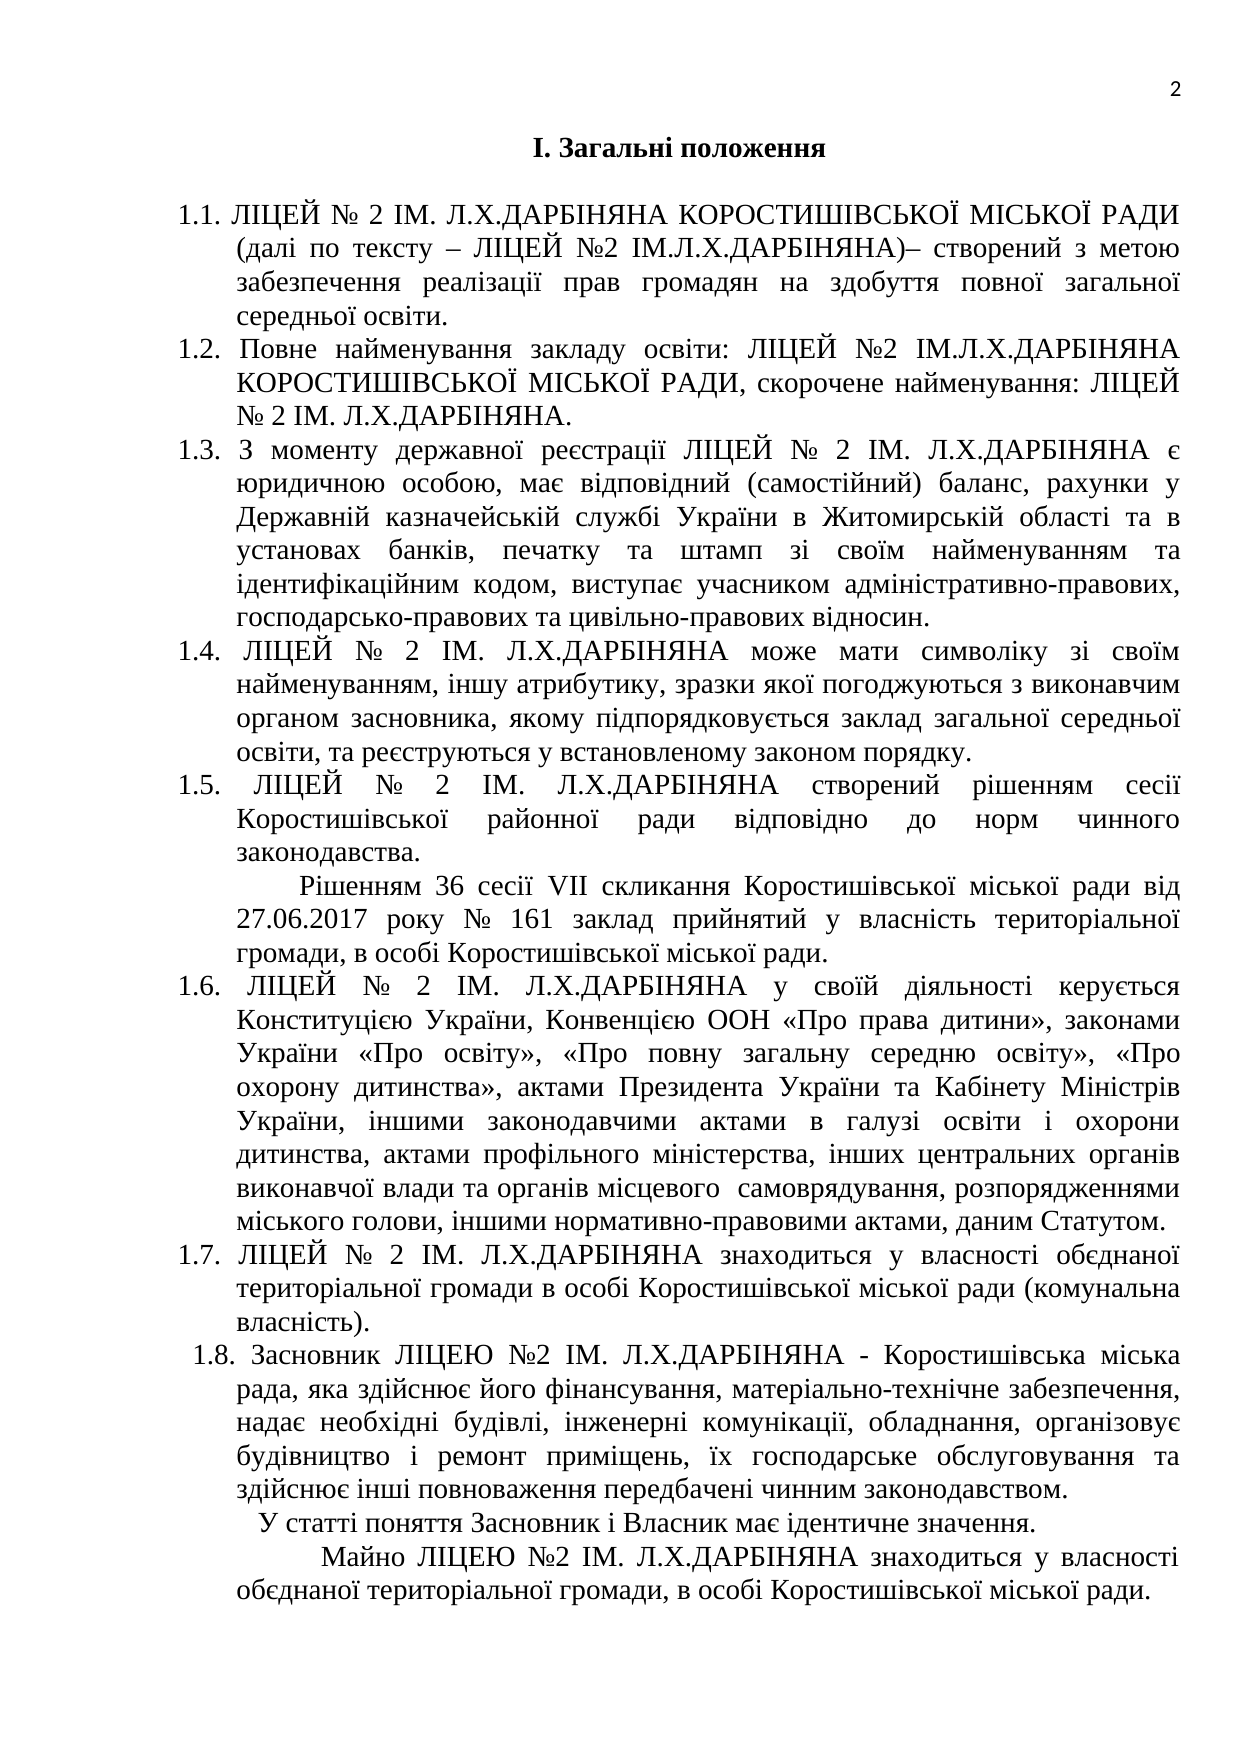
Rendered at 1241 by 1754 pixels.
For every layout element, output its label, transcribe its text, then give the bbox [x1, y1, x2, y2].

text У статті поняття Засновник і Власник має ідентичне значення. [177, 1505, 1181, 1539]
text 1.3. З моменту державної реєстрації ЛІЦЕЙ № 2 ІМ. Л.Х.ДАРБІНЯНА є юридичною особою, має відповідний (самостійний) баланс, рахунки у Державній казначейській службі України в Житомирській області та в установах банків, печатку та штамп зі своїм найменуванням та ідентифікаційним кодом, виступає учасником адміністративно-правових, господарсько-правових та цивільно-правових відносин. [177, 432, 1181, 633]
text 1.4. ЛІЦЕЙ № 2 ІМ. Л.Х.ДАРБІНЯНА може мати символіку зі своїм найменуванням, іншу атрибутику, зразки якої погоджуються з виконавчим органом засновника, якому підпорядковується заклад загальної середньої освіти, та реєструються у встановленому законом порядку. [177, 633, 1181, 767]
text 1.1. ЛІЦЕЙ № 2 ІМ. Л.Х.ДАРБІНЯНА КОРОСТИШІВСЬКОЇ МІСЬКОЇ РАДИ (далі по тексту – ЛІЦЕЙ №2 ІМ.Л.Х.ДАРБІНЯНА)– створений з метою забезпечення реалізації прав громадян на здобуття повної загальної середньої освіти. [177, 197, 1181, 331]
text 1.7. ЛІЦЕЙ № 2 ІМ. Л.Х.ДАРБІНЯНА знаходиться у власності обєднаної територіальної громади в особі Коростишівської міської ради (комунальна власність). [177, 1237, 1181, 1337]
text 1.6. ЛІЦЕЙ № 2 ІМ. Л.Х.ДАРБІНЯНА у своїй діяльності керується Конституцією України, Конвенцією ООН «Про права дитини», законами України «Про освіту», «Про повну загальну середню освіту», «Про охорону дитинства», актами Президента України та Кабінету Міністрів України, іншими законодавчими актами в галузі освіти і охорони дитинства, актами профільного міністерства, інших центральних органів виконавчої влади та органів місцевого самоврядування, розпорядженнями міського голови, іншими нормативно-правовими актами, даним Статутом. [177, 968, 1181, 1237]
text 1.5. ЛІЦЕЙ № 2 ІМ. Л.Х.ДАРБІНЯНА створений рішенням сесії Коростишівської районної ради відповідно до норм чинного законодавства. [177, 767, 1181, 868]
text 1.8. Засновник ЛІЦЕЮ №2 ІМ. Л.Х.ДАРБІНЯНА - Коростишівська міська рада, яка здійснює його фінансування, матеріально-технічне забезпечення, надає необхідні будівлі, інженерні комунікації, обладнання, організовує будівництво і ремонт приміщень, їх господарське обслуговування та здійснює інші повноваження передбачені чинним законодавством. [177, 1337, 1181, 1505]
text І. Загальні положення [177, 130, 1181, 163]
text 1.2. Повне найменування закладу освіти: ЛІЦЕЙ №2 ІМ.Л.Х.ДАРБІНЯНА КОРОСТИШІВСЬКОЇ МІСЬКОЇ РАДИ, скорочене найменування: ЛІЦЕЙ № 2 ІМ. Л.Х.ДАРБІНЯНА. [177, 331, 1181, 432]
text Рішенням 36 сесії VІІ скликання Коростишівської міської ради від 27.06.2017 року № 161 заклад прийнятий у власність територіальної громади, в особі Коростишівської міської ради. [177, 868, 1181, 968]
text Майно ЛІЦЕЮ №2 ІМ. Л.Х.ДАРБІНЯНА знаходиться у власності обєднаної територіальної громади, в особі Коростишівської міської ради. [177, 1539, 1181, 1606]
